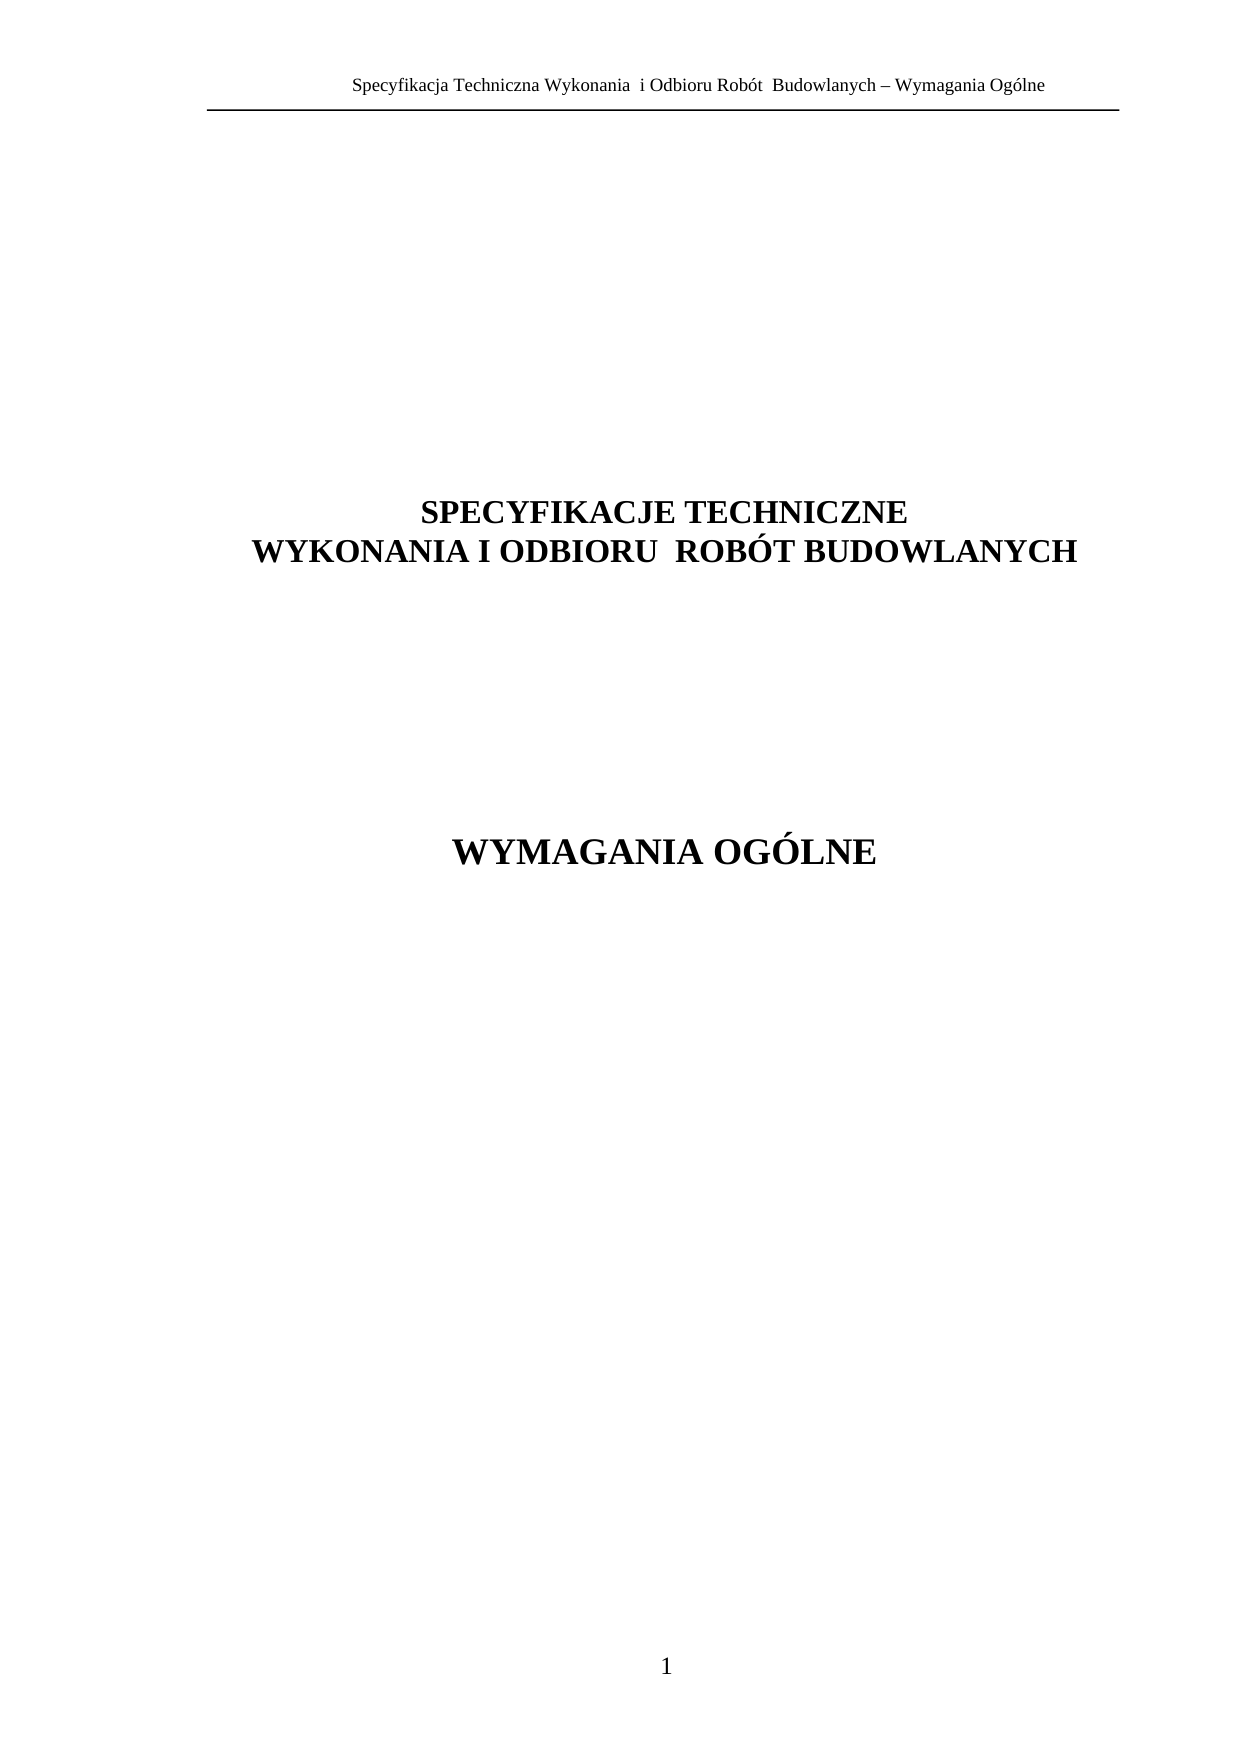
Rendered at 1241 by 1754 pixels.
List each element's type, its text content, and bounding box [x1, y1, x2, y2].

text WYMAGANIA OGÓLNE [207, 829, 1122, 873]
text SPECYFIKACJE TECHNICZNE [207, 493, 1122, 531]
text WYKONANIA I ODBIORU ROBÓT BUDOWLANYCH [207, 531, 1122, 569]
